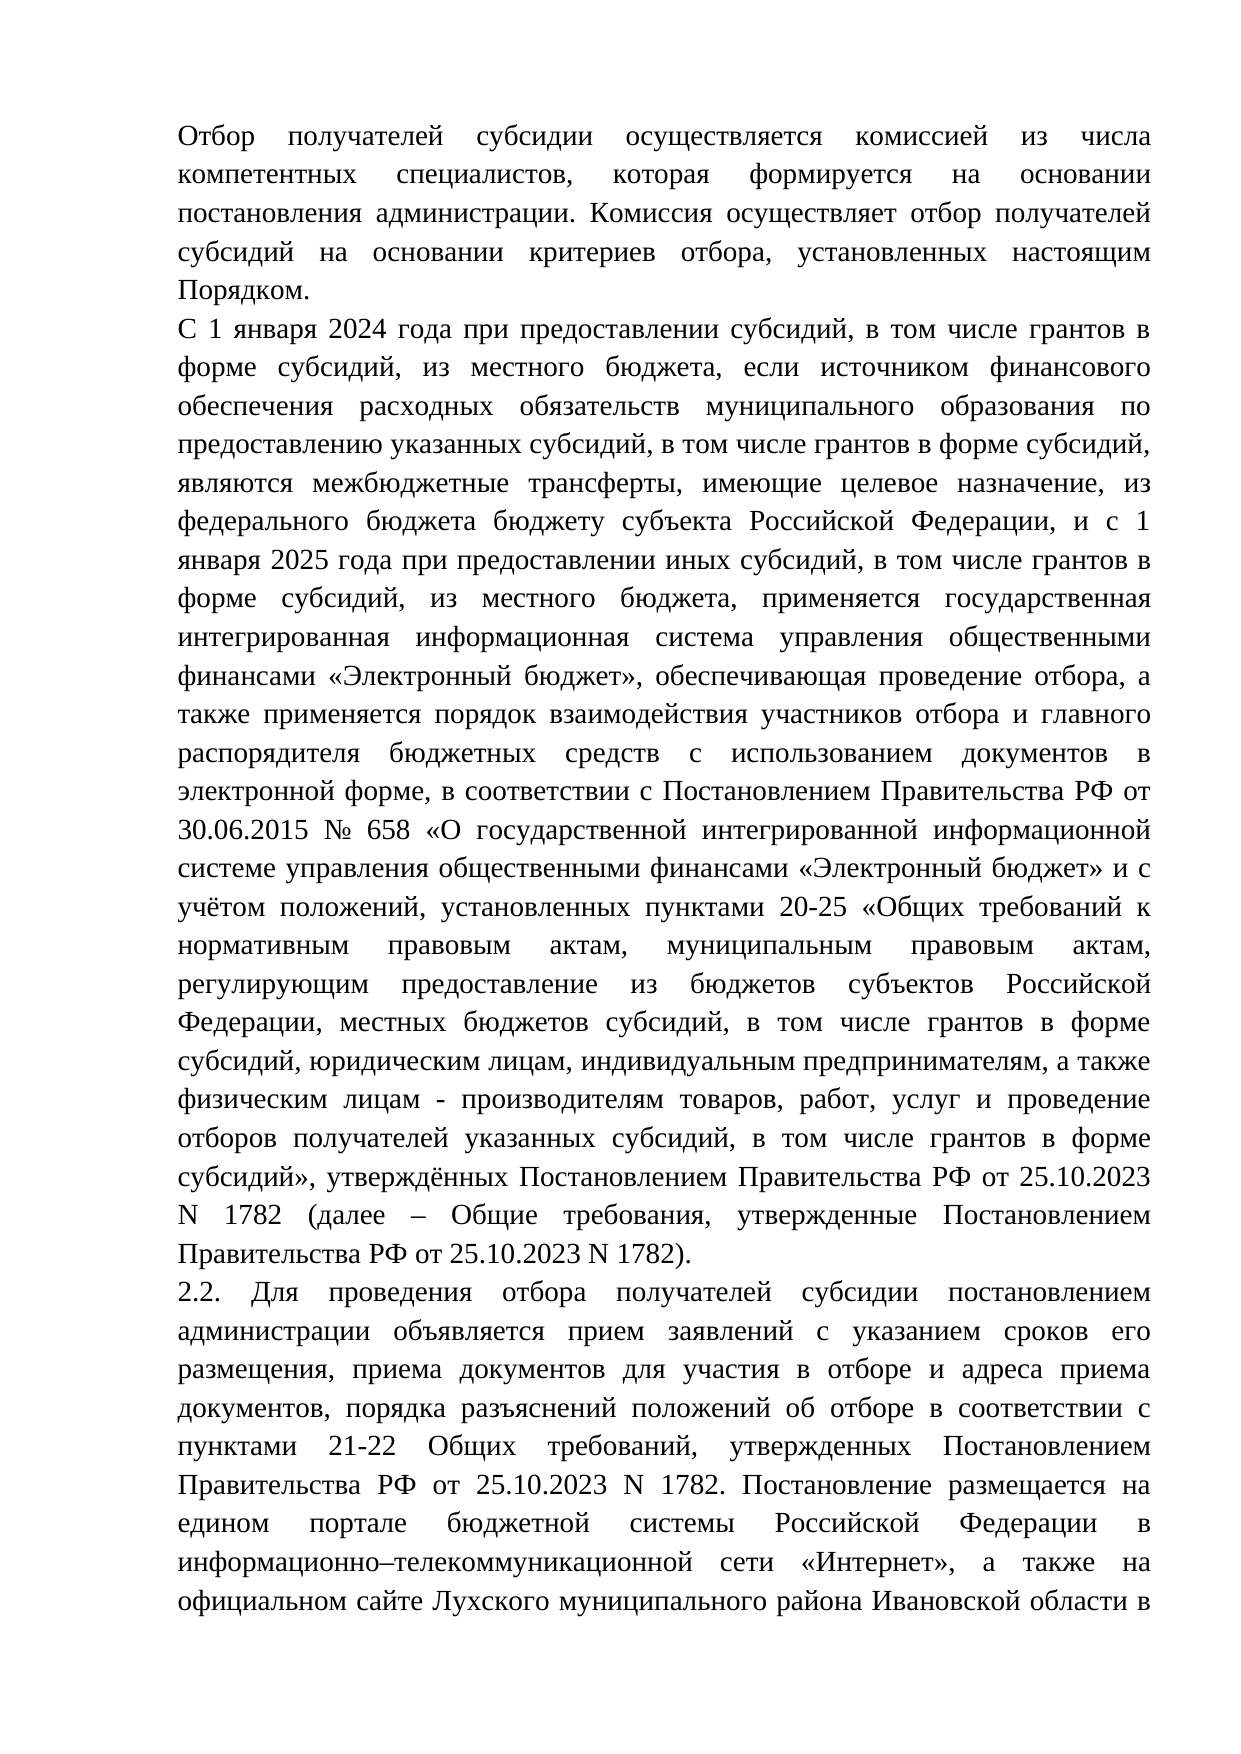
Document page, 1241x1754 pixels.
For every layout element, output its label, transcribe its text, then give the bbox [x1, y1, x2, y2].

text С 1 января 2024 года при предоставлении субсидий, в том числе грантов в форме субсидий, из местного бюджета, если источником финансового обеспечения расходных обязательств муниципального образования по предоставлению указанных субсидий, в том числе грантов в форме субсидий, являются межбюджетные трансферты, имеющие целевое назначение, из федерального бюджета бюджету субъекта Российской Федерации, и с 1 января 2025 года при предоставлении иных субсидий, в том числе грантов в форме субсидий, из местного бюджета, применяется государственная интегрированная информационная система управления общественными финансами «Электронный бюджет», обеспечивающая проведение отбора, а также применяется порядок взаимодействия участников отбора и главного распорядителя бюджетных средств с использованием документов в электронной форме, в соответствии с Постановлением Правительства РФ от 30.06.2015 № 658 «О государственной интегрированной информационной системе управления общественными финансами «Электронный бюджет» и с учётом положений, установленных пунктами 20-25 «Общих требований к нормативным правовым актам, муниципальным правовым актам, регулирующим предоставление из бюджетов субъектов Российской Федерации, местных бюджетов субсидий, в том числе грантов в форме субсидий, юридическим лицам, индивидуальным предпринимателям, а также физическим лицам - производителям товаров, работ, услуг и проведение отборов получателей указанных субсидий, в том числе грантов в форме субсидий», утверждённых Постановлением Правительства РФ от 25.10.2023 N 1782 (далее – Общие требования, утвержденные Постановлением Правительства РФ от 25.10.2023 N 1782). [177, 311, 1152, 1269]
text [177, 1274, 1152, 1616]
text Отбор получателей субсидии осуществляется комиссией из числа компетентных специалистов, которая формируется на основании постановления администрации. Комиссия осуществляет отбор получателей субсидий на основании критериев отбора, установленных настоящим Порядком. [177, 118, 1152, 306]
